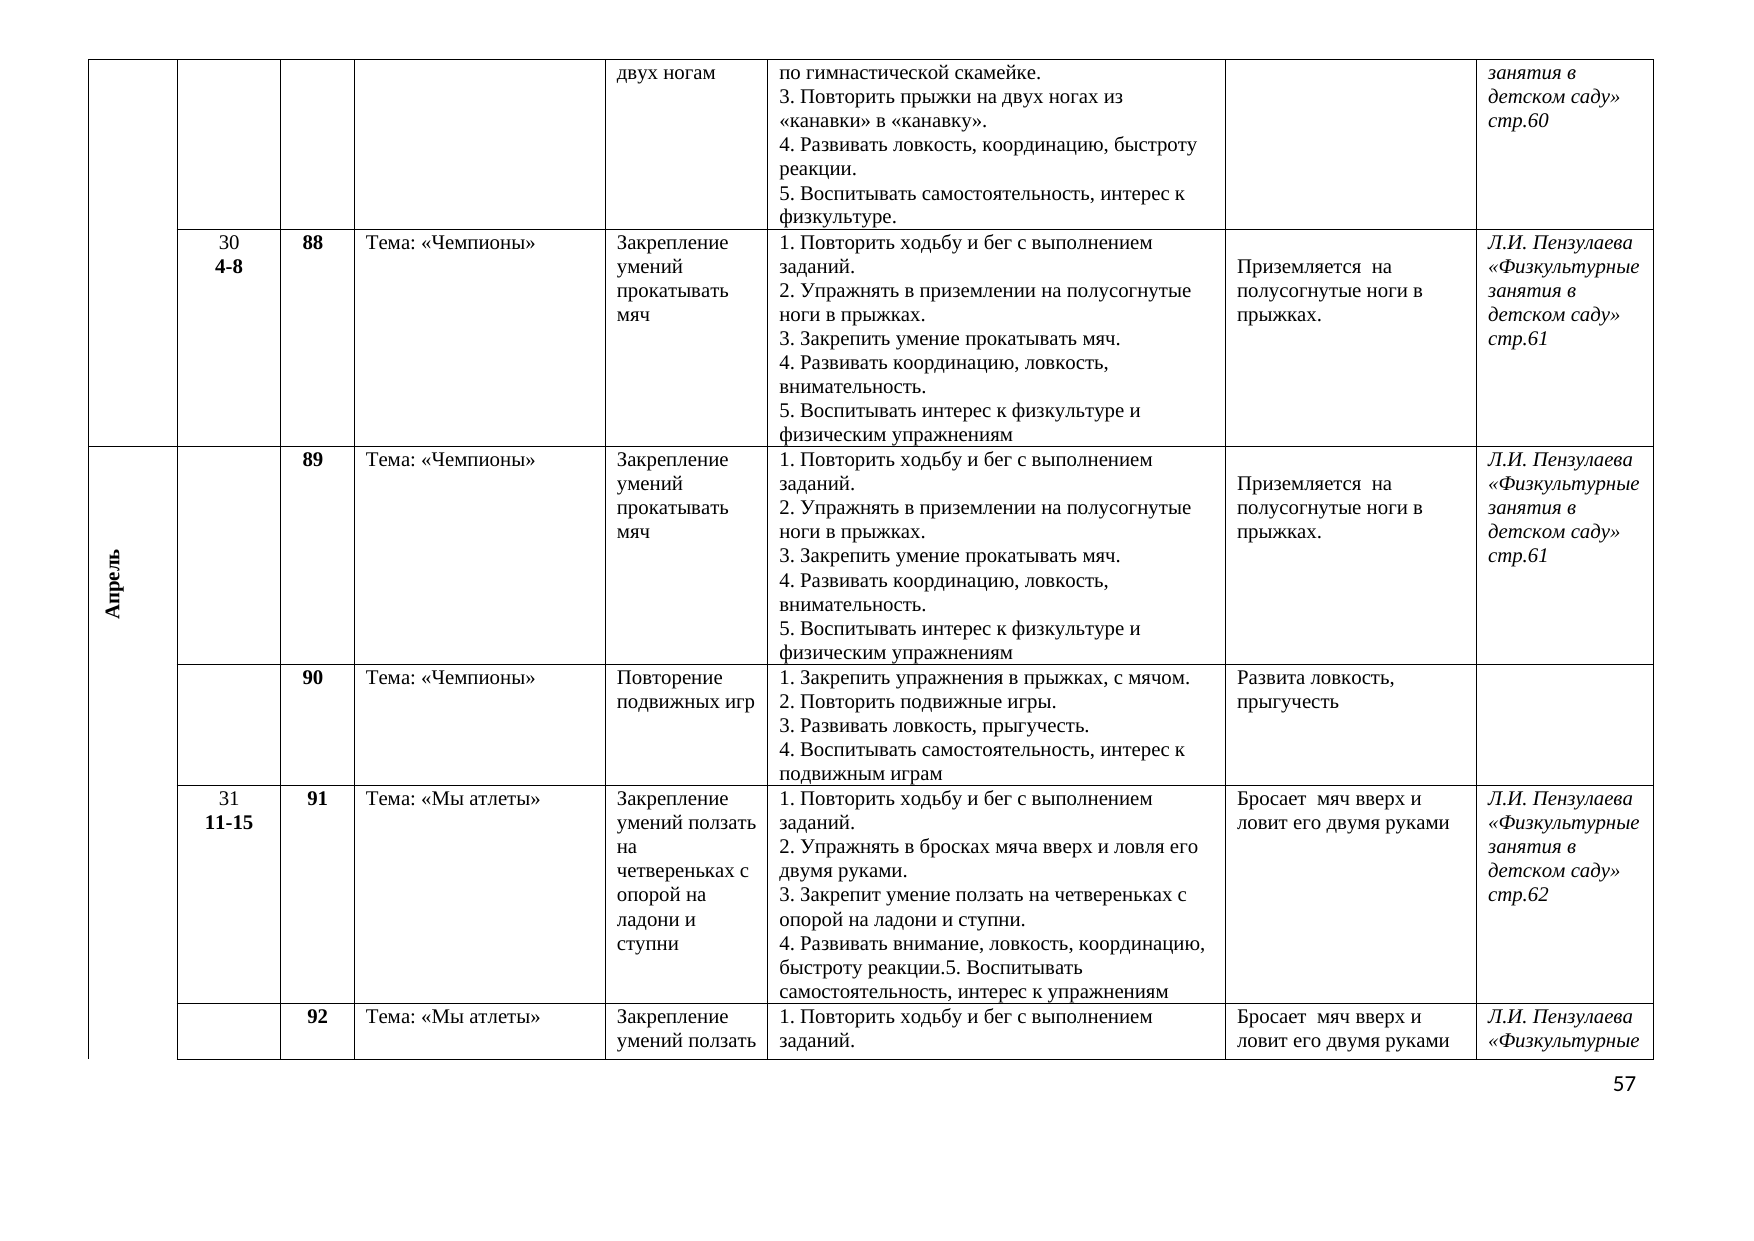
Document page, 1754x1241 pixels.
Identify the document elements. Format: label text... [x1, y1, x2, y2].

table_cell Тема: «Чемпионы» [355, 665, 605, 785]
table_cell Тема: «Чемпионы» [355, 230, 605, 446]
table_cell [1477, 60, 1653, 228]
table_cell 1. Повторить ходьбу и бег с выполнением заданий. 2. Упражнять в приземлении на полусогнутые ноги в прыжках. 3. Закрепить умение прокатывать мяч. 4. Развивать координацию, ловкость, внимательность. 5. Воспитывать интерес к физкультуре и физическим упражнениям [768, 447, 1225, 664]
table_cell [1477, 665, 1653, 785]
table_cell Закрепление умений прокатывать мяч [606, 230, 767, 446]
table_cell Приземляется на полусогнутые ноги в прыжках. [1226, 230, 1476, 446]
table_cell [355, 60, 605, 228]
table_cell Закрепление умений прокатывать мяч [606, 447, 767, 664]
table_cell 92 [281, 1004, 354, 1059]
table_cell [606, 1004, 767, 1059]
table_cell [606, 60, 767, 228]
table_cell Апрель [89, 447, 177, 1059]
table_cell 89 [281, 447, 354, 664]
table_cell 1. Закрепить упражнения в прыжках, с мячом. 2. Повторить подвижные игры. 3. Развивать ловкость, прыгучесть. 4. Воспитывать самостоятельность, интерес к подвижным играм [768, 665, 1225, 785]
table_cell 30 4-8 [178, 230, 280, 446]
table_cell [1477, 1004, 1653, 1059]
table_cell Тема: «Мы атлеты» [355, 786, 605, 1003]
table_cell Закрепление умений ползать на четвереньках с опорой на ладони и ступни [606, 786, 767, 1003]
table_cell [178, 665, 280, 785]
table_cell Л.И. Пензулаева «Физкультурные занятия в детском саду» стр.62 [1477, 786, 1653, 1003]
table_cell 1. Повторить ходьбу и бег с выполнением заданий. 2. Упражнять в приземлении на полусогнутые ноги в прыжках. 3. Закрепить умение прокатывать мяч. 4. Развивать координацию, ловкость, внимательность. 5. Воспитывать интерес к физкультуре и физическим упражнениям [768, 230, 1225, 446]
table_cell 31 11-15 [178, 786, 280, 1003]
table_cell Тема: «Мы атлеты» [355, 1004, 605, 1059]
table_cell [768, 60, 1225, 228]
table_cell Тема: «Чемпионы» [355, 447, 605, 664]
table_cell Развита ловкость, прыгучесть [1226, 665, 1476, 785]
table_cell 87 [281, 60, 354, 228]
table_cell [1226, 60, 1476, 228]
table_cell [1226, 1004, 1476, 1059]
table_cell [178, 1004, 280, 1059]
table_cell 90 [281, 665, 354, 785]
table_cell 88 [281, 230, 354, 446]
table_cell 91 [281, 786, 354, 1003]
table_cell Повторение подвижных игр [606, 665, 767, 785]
table_cell Л.И. Пензулаева «Физкультурные занятия в детском саду» стр.61 [1477, 447, 1653, 664]
table_cell [178, 447, 280, 664]
table_cell [178, 60, 280, 228]
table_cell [768, 1004, 1225, 1059]
table_cell Бросает мяч вверх и ловит его двумя руками [1226, 786, 1476, 1003]
table_cell Л.И. Пензулаева «Физкультурные занятия в детском саду» стр.61 [1477, 230, 1653, 446]
table_cell Приземляется на полусогнутые ноги в прыжках. [1226, 447, 1476, 664]
